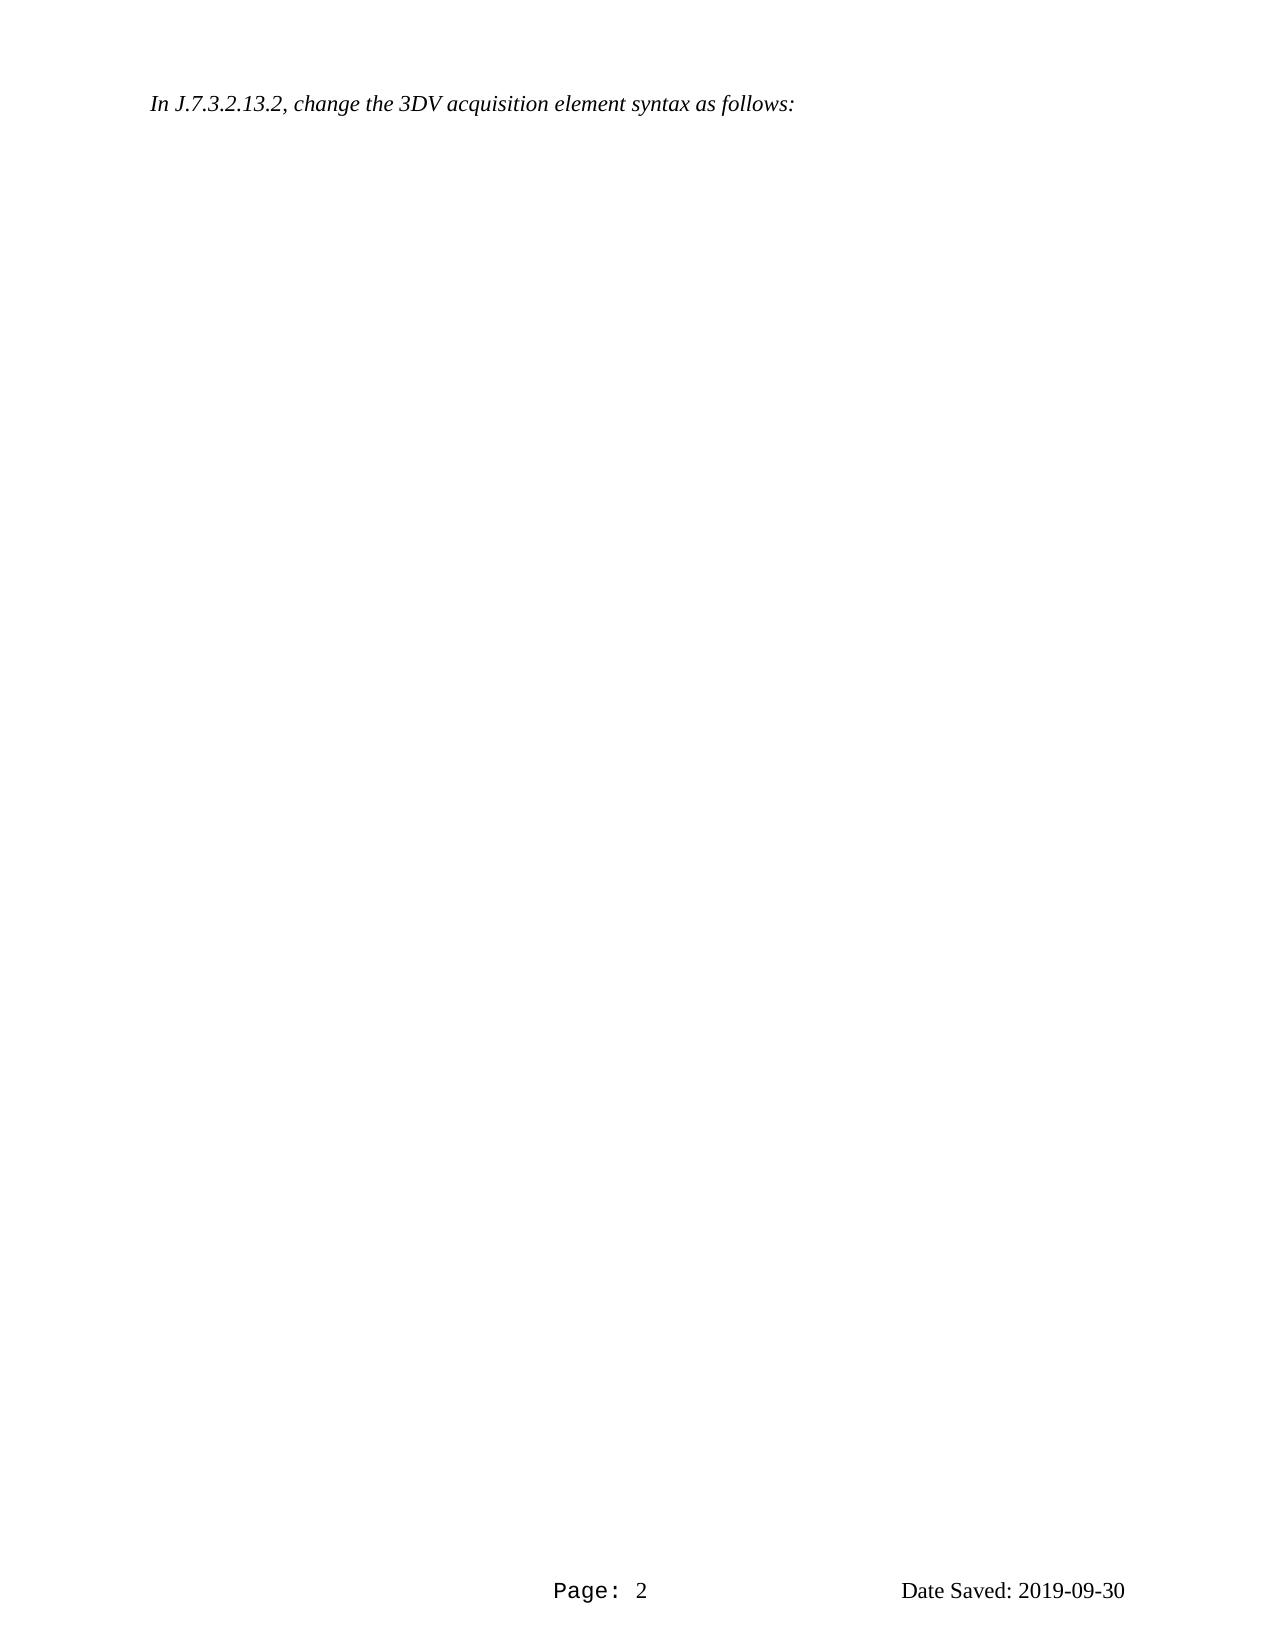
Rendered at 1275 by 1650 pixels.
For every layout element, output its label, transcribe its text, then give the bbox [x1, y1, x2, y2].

text In J.7.3.2.13.2, change the 3DV acquisition element syntax as follows: [150, 90, 1125, 116]
